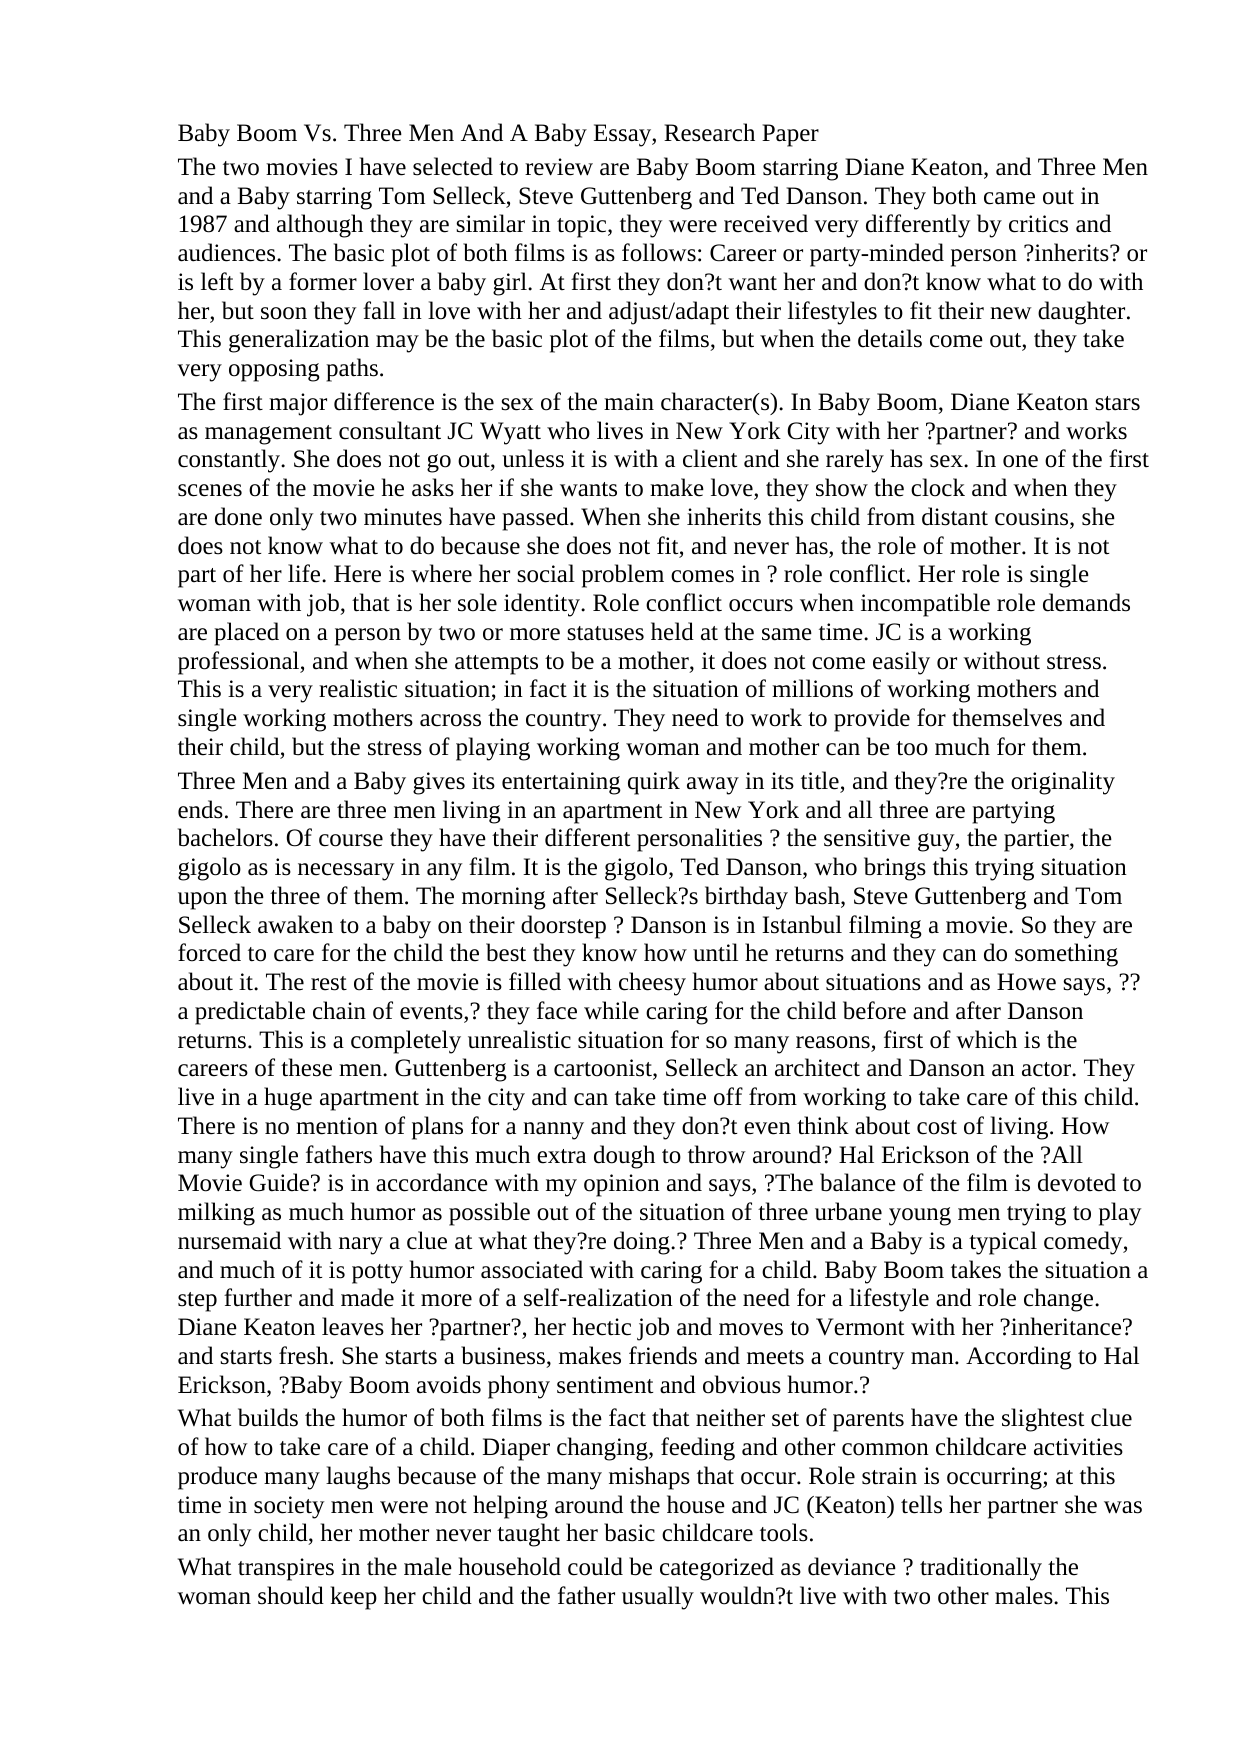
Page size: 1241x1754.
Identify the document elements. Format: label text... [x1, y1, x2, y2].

text Three Men and a Baby gives its entertaining quirk away in its title, and they?re the originality ends. There are three men living in an apartment in New York and all three are partying bachelors. Of course they have their different personalities ? the sensitive guy, the partier, the gigolo as is necessary in any film. It is the gigolo, Ted Danson, who brings this trying situation upon the three of them. The morning after Selleck?s birthday bash, Steve Guttenberg and Tom Selleck awaken to a baby on their doorstep ? Danson is in Istanbul filming a movie. So they are forced to care for the child the best they know how until he returns and they can do something about it. The rest of the movie is filled with cheesy humor about situations and as Howe says, ??a predictable chain of events,? they face while caring for the child before and after Danson returns. This is a completely unrealistic situation for so many reasons, first of which is the careers of these men. Guttenberg is a cartoonist, Selleck an architect and Danson an actor. They live in a huge apartment in the city and can take time off from working to take care of this child. There is no mention of plans for a nanny and they don?t even think about cost of living. How many single fathers have this much extra dough to throw around? Hal Erickson of the ?All Movie Guide? is in accordance with my opinion and says, ?The balance of the film is devoted to milking as much humor as possible out of the situation of three urbane young men trying to play nursemaid with nary a clue at what they?re doing.? Three Men and a Baby is a typical comedy, and much of it is potty humor associated with caring for a child. Baby Boom takes the situation a step further and made it more of a self-realization of the need for a lifestyle and role change. Diane Keaton leaves her ?partner?, her hectic job and moves to Vermont with her ?inheritance? and starts fresh. She starts a business, makes friends and meets a country man. According to Hal Erickson, ?Baby Boom avoids phony sentiment and obvious humor.? [177, 766, 1152, 1398]
text The two movies I have selected to review are Baby Boom starring Diane Keaton, and Three Men and a Baby starring Tom Selleck, Steve Guttenberg and Ted Danson. They both came out in 1987 and although they are similar in topic, they were received very differently by critics and audiences. The basic plot of both films is as follows: Career or party-minded person ?inherits? or is left by a former lover a baby girl. At first they don?t want her and don?t know what to do with her, but soon they fall in love with her and adjust/adapt their lifestyles to fit their new daughter. This generalization may be the basic plot of the films, but when the details come out, they take very opposing paths. [177, 152, 1152, 382]
text What builds the humor of both films is the fact that neither set of parents have the slightest clue of how to take care of a child. Diaper changing, feeding and other common childcare activities produce many laughs because of the many mishaps that occur. Role strain is occurring; at this time in society men were not helping around the house and JC (Keaton) tells her partner she was an only child, her mother never taught her basic childcare tools. [177, 1403, 1152, 1547]
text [177, 1552, 1152, 1610]
text Baby Boom Vs. Three Men And A Baby Essay, Research Paper [177, 118, 1152, 147]
text The first major difference is the sex of the main character(s). In Baby Boom, Diane Keaton stars as management consultant JC Wyatt who lives in New York City with her ?partner? and works constantly. She does not go out, unless it is with a client and she rarely has sex. In one of the first scenes of the movie he asks her if she wants to make love, they show the clock and when they are done only two minutes have passed. When she inherits this child from distant cousins, she does not know what to do because she does not fit, and never has, the role of mother. It is not part of her life. Here is where her social problem comes in ? role conflict. Her role is single woman with job, that is her sole identity. Role conflict occurs when incompatible role demands are placed on a person by two or more statuses held at the same time. JC is a working professional, and when she attempts to be a mother, it does not come easily or without stress. This is a very realistic situation; in fact it is the situation of millions of working mothers and single working mothers across the country. They need to work to provide for themselves and their child, but the stress of playing working woman and mother can be too much for them. [177, 387, 1152, 761]
